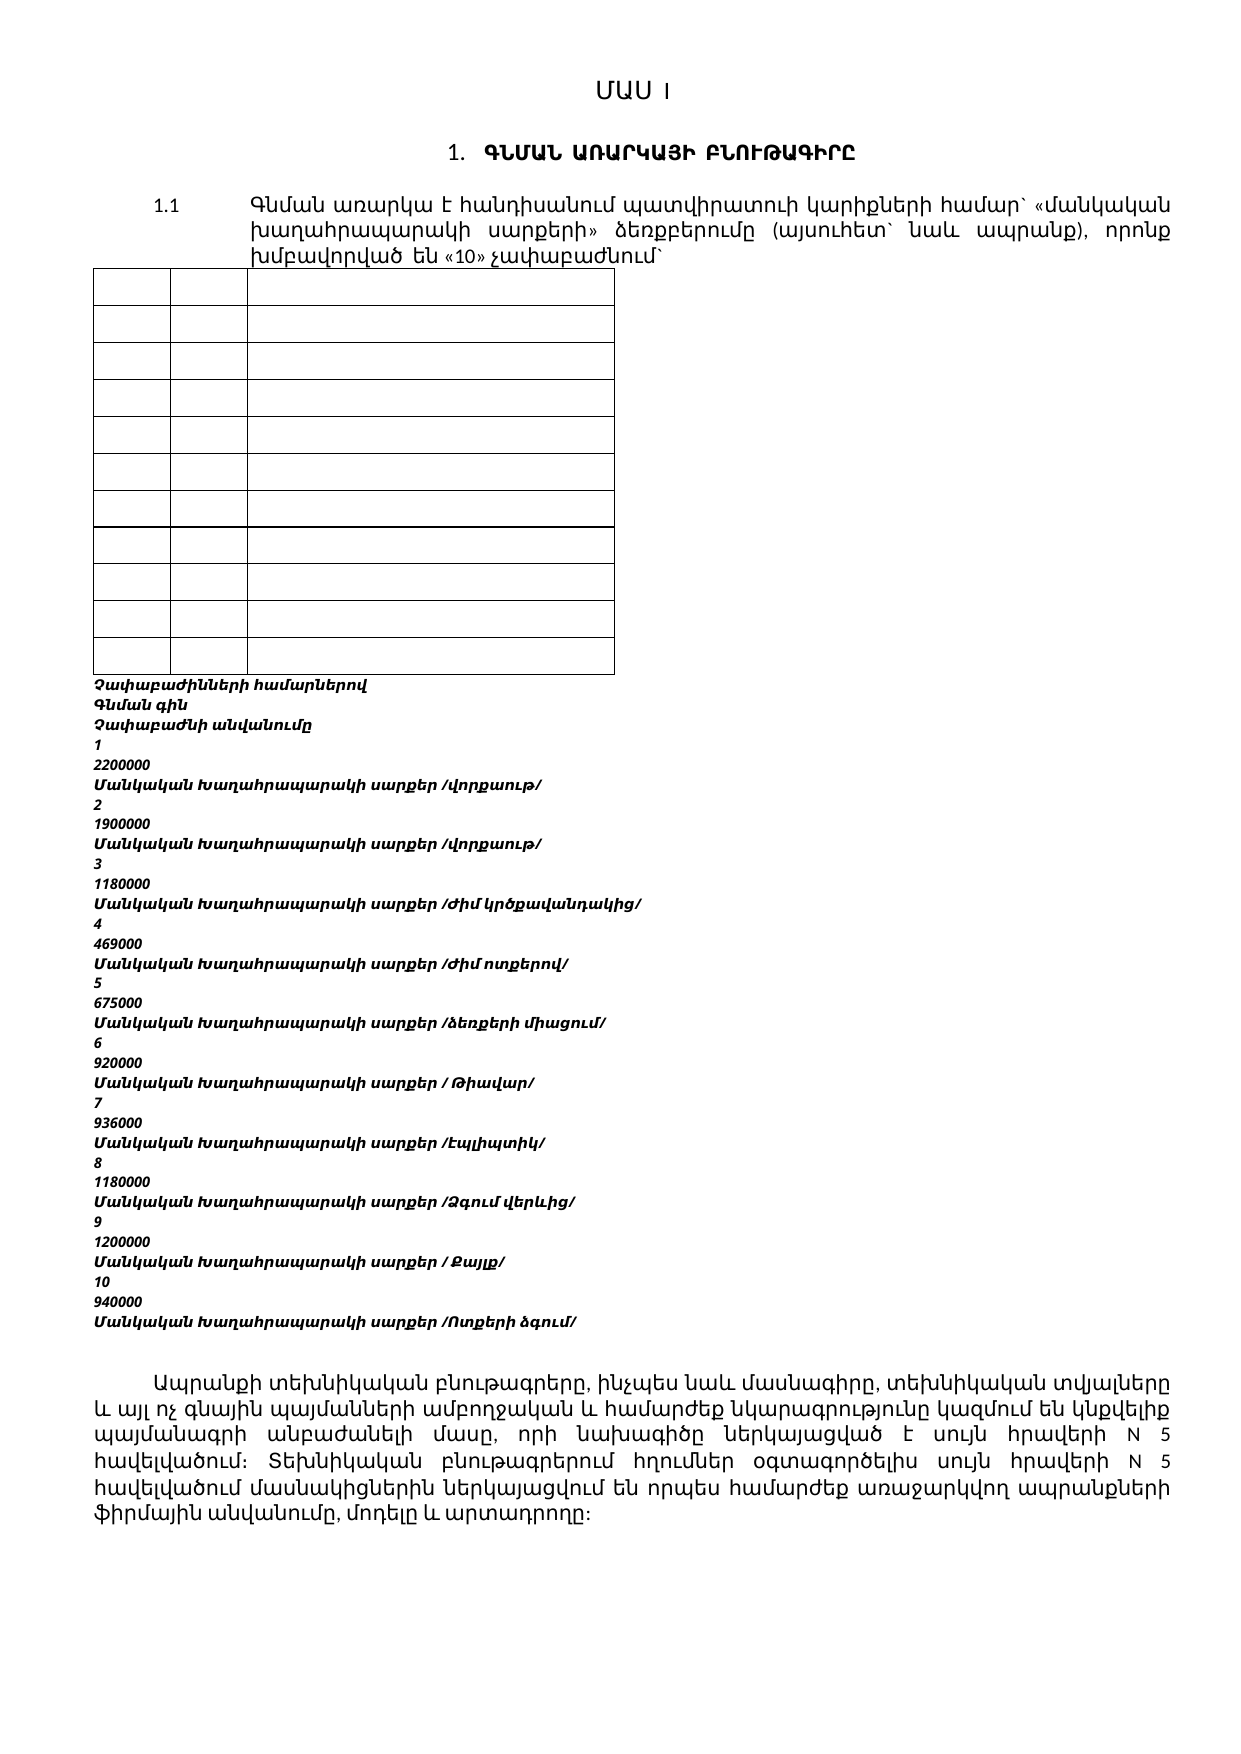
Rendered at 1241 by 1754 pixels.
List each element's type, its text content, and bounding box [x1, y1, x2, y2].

text ՄԱՍ I [94, 75, 1171, 106]
list ԳՆՄԱՆ ԱՌԱՐԿԱՅԻ ԲՆՈՒԹԱԳԻՐԸ [131, 136, 1171, 167]
subtitle Գնման առարկա է հանդիսանում պատվիրատուի կարիքների համար` «մանկական խաղահրապարակի սարքերի» ձեռքբերումը (այսուհետ` նաև ապրանք), որոնք խմբավորված են «10» չափաբաժնում` [153, 192, 1171, 268]
text Ապրանքի տեխնիկական բնութագրերը, ինչպես նաև մասնագիրը, տեխնիկական տվյալները և այլ ոչ գնային պայմանների ամբողջական և համարժեք նկարագրությունը կազմում են կնքվելիք պայմանագրի անբաժանելի մասը, որի նախագիծը ներկայացված է սույն հրավերի N 5 հավելվածում։ Տեխնիկական բնութագրերում հղումներ օգտագործելիս սույն հրավերի N 5 հավելվածում մասնակիցներին ներկայացվում են որպես համարժեք առաջարկվող ապրանքների ֆիրմային անվանումը, մոդելը և արտադրողը: [94, 1370, 1171, 1526]
